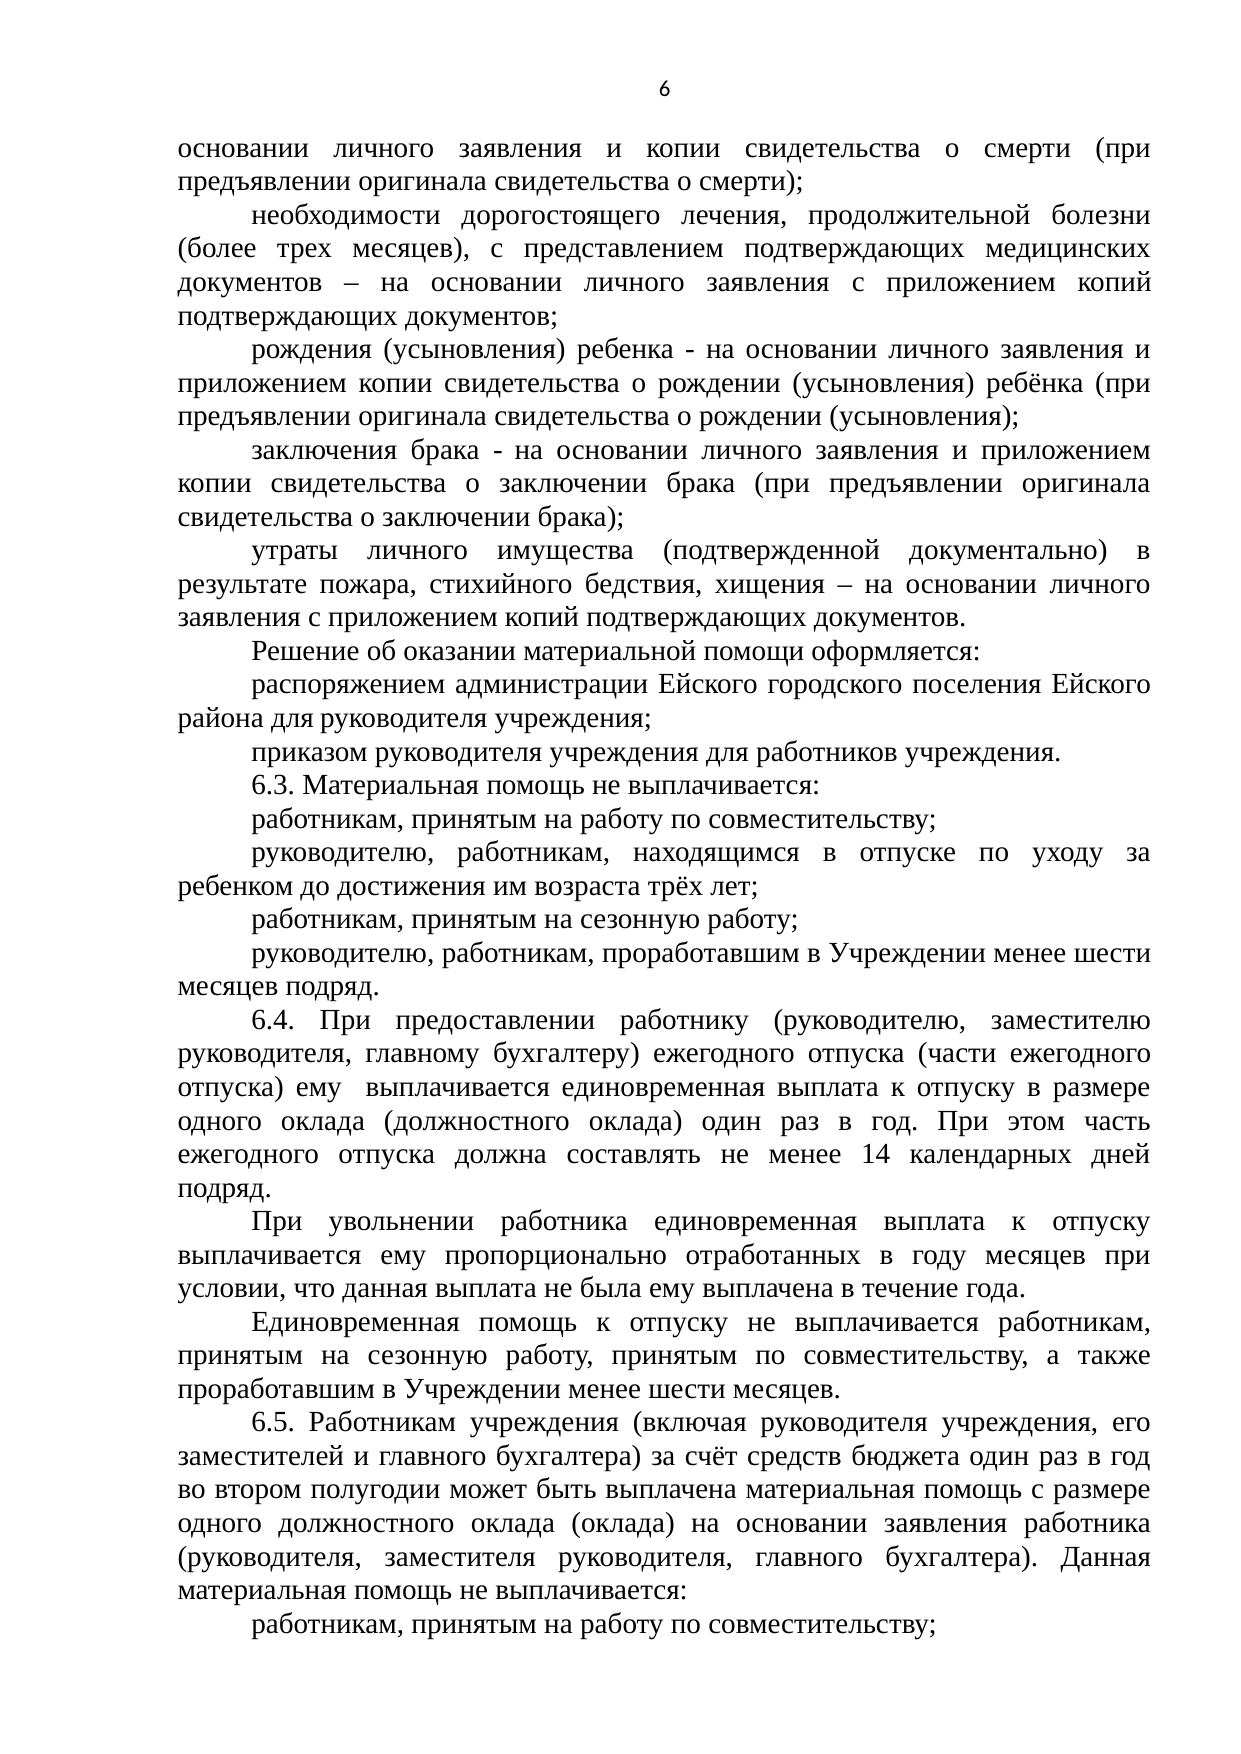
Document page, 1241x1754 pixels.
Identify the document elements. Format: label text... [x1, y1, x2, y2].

text работникам, принятым на работу по совместительству; [177, 1606, 1152, 1639]
text Единовременная помощь к отпуску не выплачивается работникам, принятым на сезонную работу, принятым по совместительству, а также проработавшим в Учреждении менее шести месяцев. [177, 1304, 1152, 1404]
text необходимости дорогостоящего лечения, продолжительной болезни (более трех месяцев), с представлением подтверждающих медицинских документов – на основании личного заявления с приложением копий подтверждающих документов; [177, 197, 1152, 331]
text руководителю, работникам, проработавшим в Учреждении менее шести месяцев подряд. [177, 935, 1152, 1002]
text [177, 130, 1152, 197]
text заключения брака - на основании личного заявления и приложением копии свидетельства о заключении брака (при предъявлении оригинала свидетельства о заключении брака); [177, 432, 1152, 532]
text При увольнении работника единовременная выплата к отпуску выплачивается ему пропорционально отработанных в году месяцев при условии, что данная выплата не была ему выплачена в течение года. [177, 1203, 1152, 1304]
text работникам, принятым на сезонную работу; [177, 901, 1152, 935]
text работникам, принятым на работу по совместительству; [177, 801, 1152, 834]
text распоряжением администрации Ейского городского поселения Ейского района для руководителя учреждения; [177, 667, 1152, 734]
text 6.4. При предоставлении работнику (руководителю, заместителю руководителя, главному бухгалтеру) ежегодного отпуска (части ежегодного отпуска) ему выплачивается единовременная выплата к отпуску в размере одного оклада (должностного оклада) один раз в год. При этом часть ежегодного отпуска должна составлять не менее 14 календарных дней подряд. [177, 1002, 1152, 1203]
text Решение об оказании материальной помощи оформляется: [177, 633, 1152, 667]
text рождения (усыновления) ребенка - на основании личного заявления и приложением копии свидетельства о рождении (усыновления) ребёнка (при предъявлении оригинала свидетельства о рождении (усыновления); [177, 331, 1152, 432]
text 6.5. Работникам учреждения (включая руководителя учреждения, его заместителей и главного бухгалтера) за счёт средств бюджета один раз в год во втором полугодии может быть выплачена материальная помощь с размере одного должностного оклада (оклада) на основании заявления работника (руководителя, заместителя руководителя, главного бухгалтера). Данная материальная помощь не выплачивается: [177, 1404, 1152, 1606]
text приказом руководителя учреждения для работников учреждения. [177, 734, 1152, 767]
text руководителю, работникам, находящимся в отпуске по уходу за ребенком до достижения им возраста трёх лет; [177, 834, 1152, 901]
text утраты личного имущества (подтвержденной документально) в результате пожара, стихийного бедствия, хищения – на основании личного заявления с приложением копий подтверждающих документов. [177, 532, 1152, 633]
text 6.3. Материальная помощь не выплачивается: [177, 767, 1152, 801]
